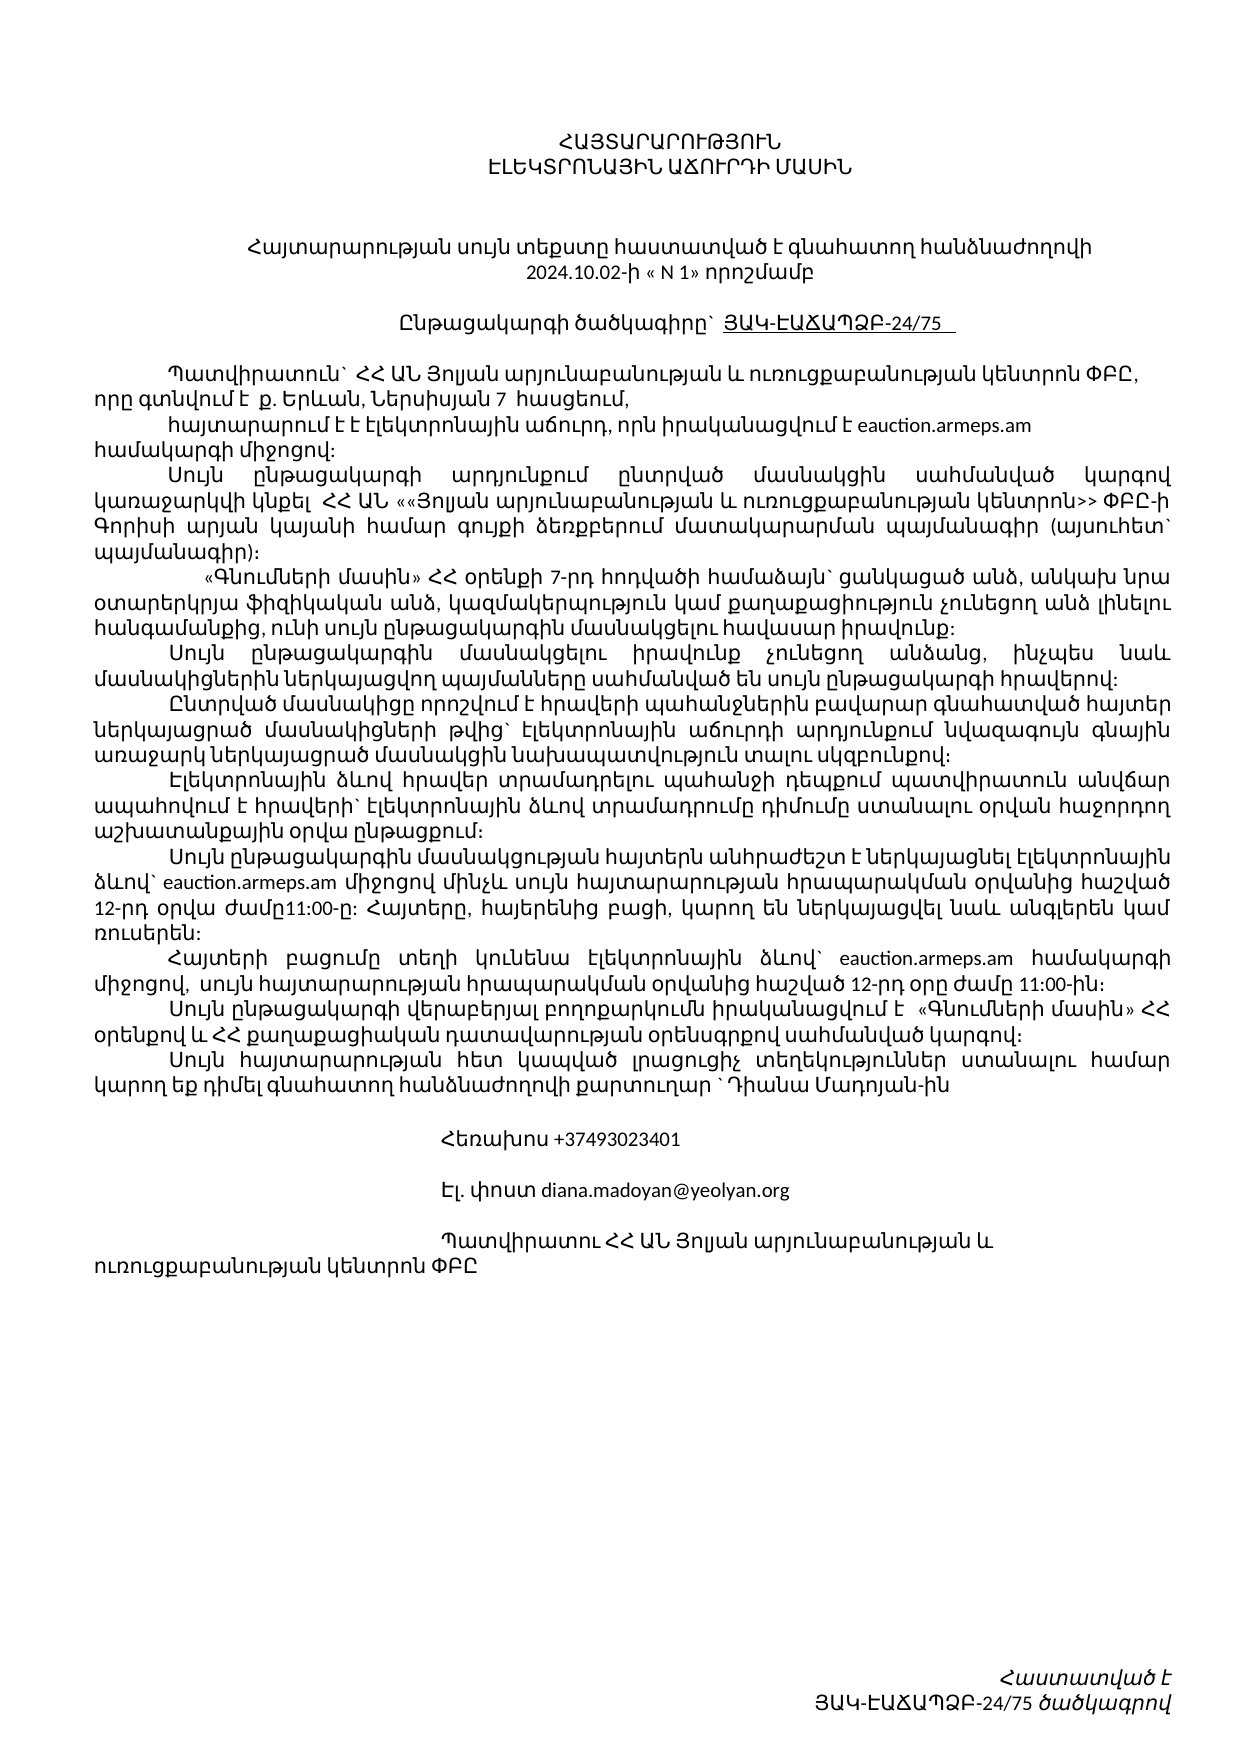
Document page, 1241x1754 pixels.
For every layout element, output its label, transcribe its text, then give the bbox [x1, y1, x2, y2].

text Սույն ընթացակարգին մասնակցելու իրավունք չունեցող անձանց, ինչպես նաև մասնակիցներին ներկայացվող պայմանները սահմանված են սույն ընթացակարգի հրավերով: [94, 641, 1171, 691]
text ՀԱՅՏԱՐԱՐՈՒԹՅՈՒՆ [94, 129, 1171, 154]
text ՅԱԿ-ԷԱՃԱՊՁԲ-24/75 ծածկագրով [94, 1690, 1171, 1716]
text Էլ. փոստ diana.madoyan@yeolyan.org [94, 1177, 1171, 1203]
text 2024.10.02 -ի « N 1» որոշմամբ [94, 259, 1171, 285]
text Հայտարարության սույն տեքստը հաստատված է գնահատող հանձնաժողովի [94, 234, 1171, 259]
text Պատվիրատու ՀՀ ԱՆ Յոլյան արյունաբանության և ուռուցքաբանության կենտրոն ՓԲԸ [94, 1228, 1171, 1279]
text ԷԼԵԿՏՐՈՆԱՅԻՆ ԱՃՈՒՐԴԻ ՄԱՍԻՆ [94, 154, 1171, 180]
text Ընտրված մասնակիցը որոշվում է հրավերի պահանջներին բավարար գնահատված հայտեր ներկայացրած մասնակիցների թվից` էլեկտրոնային աճուրդի արդյունքում նվազագույն գնային առաջարկ ներկայացրած մասնակցին նախապատվություն տալու սկզբունքով։ [94, 691, 1171, 768]
text հայտարարում է է էլեկտրոնային աճուրդ, որն իրականացվում է eauction.armeps.am համակարգի միջոցով: [94, 412, 1171, 463]
text Հայտերի բացումը տեղի կունենա էլեկտրոնային ձևով` eauction.armeps.am համակարգի միջոցով, սույն հայտարարության հրապարակման օրվանից հաշված 12-րդ օրը ժամը 11:00-ին։ [94, 946, 1171, 996]
text Սույն ընթացակարգին մասնակցության հայտերն անհրաժեշտ է ներկայացնել էլեկտրոնային ձևով` eauction.armeps.am միջոցով մինչև սույն հայտարարության հրապարակման օրվանից հաշված 12-րդ օրվա ժամը11:00-ը: Հայտերը, հայերենից բացի, կարող են ներկայացվել նաև անգլերեն կամ ռուսերեն: [94, 844, 1171, 946]
text Սույն ընթացակարգի վերաբերյալ բողոքարկումն իրականացվում է «Գնումների մասին» ՀՀ օրենքով և ՀՀ քաղաքացիական դատավարության օրենսգրքով սահմանված կարգով։ [94, 996, 1171, 1047]
text «Գնումների մասին» ՀՀ օրենքի 7-րդ հոդվածի համաձայն` ցանկացած անձ, անկախ նրա օտարերկրյա ֆիզիկական անձ, կազմակերպություն կամ քաղաքացիություն չունեցող անձ լինելու հանգամանքից, ունի սույն ընթացակարգին մասնակցելու հավասար իրավունք: [94, 564, 1171, 641]
text Սույն ընթացակարգի արդյունքում ընտրված մասնակցին սահմանված կարգով կառաջարկվի կնքել ՀՀ ԱՆ ««Յոլյան արյունաբանության և ուռուցքաբանության կենտրոն>> ՓԲԸ-ի Գորիսի արյան կայանի համար գույքի ձեռքբերում մատակարարման պայմանագիր (այսուհետ` պայմանագիր)։ [94, 463, 1171, 564]
text Հեռախոս +37493023401 [94, 1126, 1171, 1152]
text Հաստատված է [94, 1665, 1171, 1690]
text Սույն հայտարարության հետ կապված լրացուցիչ տեղեկություններ ստանալու համար կարող եք դիմել գնահատող հանձնաժողովի քարտուղար ` Դիանա Մադոյան-ին [94, 1047, 1171, 1098]
text Էլեկտրոնային ձևով հրավեր տրամադրելու պահանջի դեպքում պատվիրատուն անվճար ապահովում է հրավերի` էլեկտրոնային ձևով տրամադրումը դիմումը ստանալու օրվան հաջորդող աշխատանքային օրվա ընթացքում։ [94, 768, 1171, 844]
text Պատվիրատուն` ՀՀ ԱՆ Յոլյան արյունաբանության և ուռուցքաբանության կենտրոն ՓԲԸ, որը գտնվում է ք. Երևան, Ներսիսյան 7 հասցեում, [94, 361, 1171, 412]
text Ընթացակարգի ծածկագիրը` ՅԱԿ-ԷԱՃԱՊՁԲ-24/75 [94, 310, 1171, 336]
